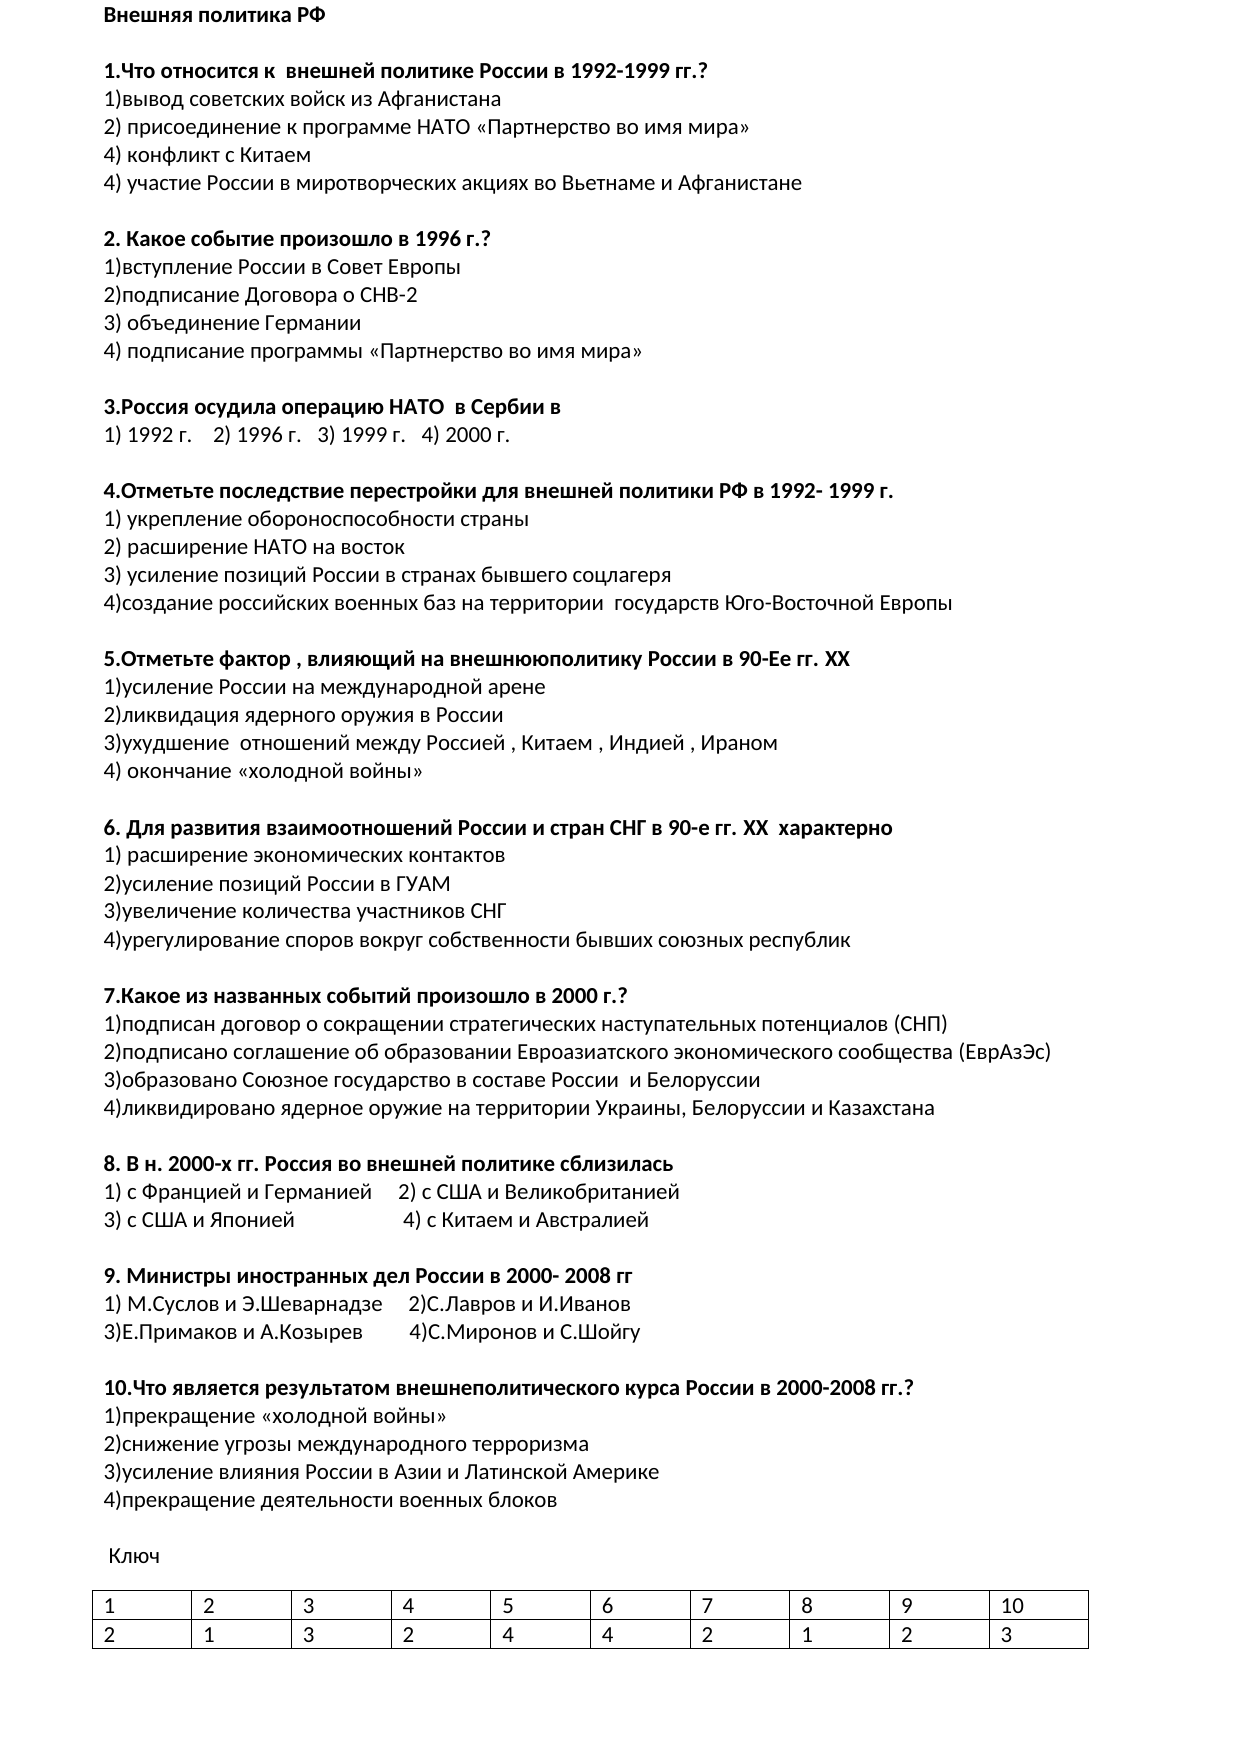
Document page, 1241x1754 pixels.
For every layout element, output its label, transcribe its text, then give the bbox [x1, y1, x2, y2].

table_cell 1 [192, 1620, 291, 1648]
text 1) с Францией и Германией 2) с США и Великобританией [103, 1177, 1152, 1205]
text 3) объединение Германии [103, 308, 1152, 336]
table_header 9 [890, 1591, 989, 1619]
text 8. В н. 2000-х гг. Россия во внешней политике сблизилась [103, 1149, 1152, 1177]
text 4.Отметьте последствие перестройки для внешней политики РФ в 1992- 1999 г. [103, 476, 1152, 504]
table_cell 2 [691, 1620, 789, 1648]
text 2)подписано соглашение об образовании Евроазиатского экономического сообщества (ЕврАзЭс) [103, 1037, 1152, 1065]
text 3.Россия осудила операцию НАТО в Сербии в [103, 392, 1152, 420]
table_cell 4 [591, 1620, 690, 1648]
table_header 5 [491, 1591, 590, 1619]
text Внешняя политика РФ [103, 0, 1152, 28]
text 4) окончание «холодной войны» [103, 757, 1152, 784]
table_cell 3 [292, 1620, 391, 1648]
text 4)урегулирование споров вокруг собственности бывших союзных республик [103, 925, 1152, 953]
table_cell 4 [491, 1620, 590, 1648]
text 2) присоединение к программе НАТО «Партнерство во имя мира» [103, 112, 1152, 140]
text 1)подписан договор о сокращении стратегических наступательных потенциалов (СНП) [103, 1009, 1152, 1037]
text 1) расширение экономических контактов [103, 841, 1152, 869]
text 3)ухудшение отношений между Россией , Китаем , Индией , Ираном [103, 728, 1152, 757]
text 2)подписание Договора о СНВ-2 [103, 280, 1152, 308]
text 2)ликвидация ядерного оружия в России [103, 701, 1152, 728]
table_cell 1 [790, 1620, 889, 1648]
text 7.Какое из названных событий произошло в 2000 г.? [103, 981, 1152, 1009]
text 9. Министры иностранных дел России в 2000- 2008 гг [103, 1261, 1152, 1289]
table_cell 2 [392, 1620, 490, 1648]
table_header 4 [392, 1591, 490, 1619]
text 3) усиление позиций России в странах бывшего соцлагеря [103, 560, 1152, 588]
table_header 2 [192, 1591, 291, 1619]
table_header 6 [591, 1591, 690, 1619]
text 2)снижение угрозы международного терроризма [103, 1429, 1152, 1457]
text 3)увеличение количества участников СНГ [103, 897, 1152, 925]
text 4) конфликт с Китаем [103, 140, 1152, 168]
text Ключ [103, 1541, 1152, 1569]
text 3)образовано Союзное государство в составе России и Белоруссии [103, 1065, 1152, 1093]
table_header 3 [292, 1591, 391, 1619]
table_header 1 [93, 1591, 191, 1619]
table_header 8 [790, 1591, 889, 1619]
text 1) М.Суслов и Э.Шеварнадзе 2)С.Лавров и И.Иванов [103, 1289, 1152, 1317]
text 6. Для развития взаимоотношений России и стран СНГ в 90-е гг. XX характерно [103, 813, 1152, 841]
text 1) укрепление обороноспособности страны [103, 504, 1152, 532]
text 4)ликвидировано ядерное оружие на территории Украины, Белоруссии и Казахстана [103, 1093, 1152, 1121]
text 2) расширение НАТО на восток [103, 532, 1152, 560]
text 3)усиление влияния России в Азии и Латинской Америке [103, 1457, 1152, 1485]
table_cell 3 [990, 1620, 1088, 1648]
text 1)вывод советских войск из Афганистана [103, 84, 1152, 112]
text 4)прекращение деятельности военных блоков [103, 1485, 1152, 1513]
text 1.Что относится к внешней политике России в 1992-1999 гг.? [103, 56, 1152, 84]
text 3) с США и Японией 4) с Китаем и Австралией [103, 1205, 1152, 1233]
text 2. Какое событие произошло в 1996 г.? [103, 224, 1152, 252]
text 4)создание российских военных баз на территории государств Юго-Восточной Европы [103, 588, 1152, 616]
text 3)Е.Примаков и А.Козырев 4)С.Миронов и С.Шойгу [103, 1317, 1152, 1345]
table_header 10 [990, 1591, 1088, 1619]
text 4) участие России в миротворческих акциях во Вьетнаме и Афганистане [103, 168, 1152, 196]
text 10.Что является результатом внешнеполитического курса России в 2000-2008 гг.? [103, 1373, 1152, 1401]
text 5.Отметьте фактор , влияющий на внешнююполитику России в 90-Ее гг. XX [103, 644, 1152, 672]
text 4) подписание программы «Партнерство во имя мира» [103, 336, 1152, 364]
table_header 7 [691, 1591, 789, 1619]
table_cell 2 [93, 1620, 191, 1648]
table_cell 2 [890, 1620, 989, 1648]
text 1)прекращение «холодной войны» [103, 1401, 1152, 1429]
text 1) 1992 г. 2) 1996 г. 3) 1999 г. 4) 2000 г. [103, 420, 1152, 448]
text 2)усиление позиций России в ГУАМ [103, 869, 1152, 897]
text 1)усиление России на международной арене [103, 672, 1152, 701]
text 1)вступление России в Совет Европы [103, 252, 1152, 280]
